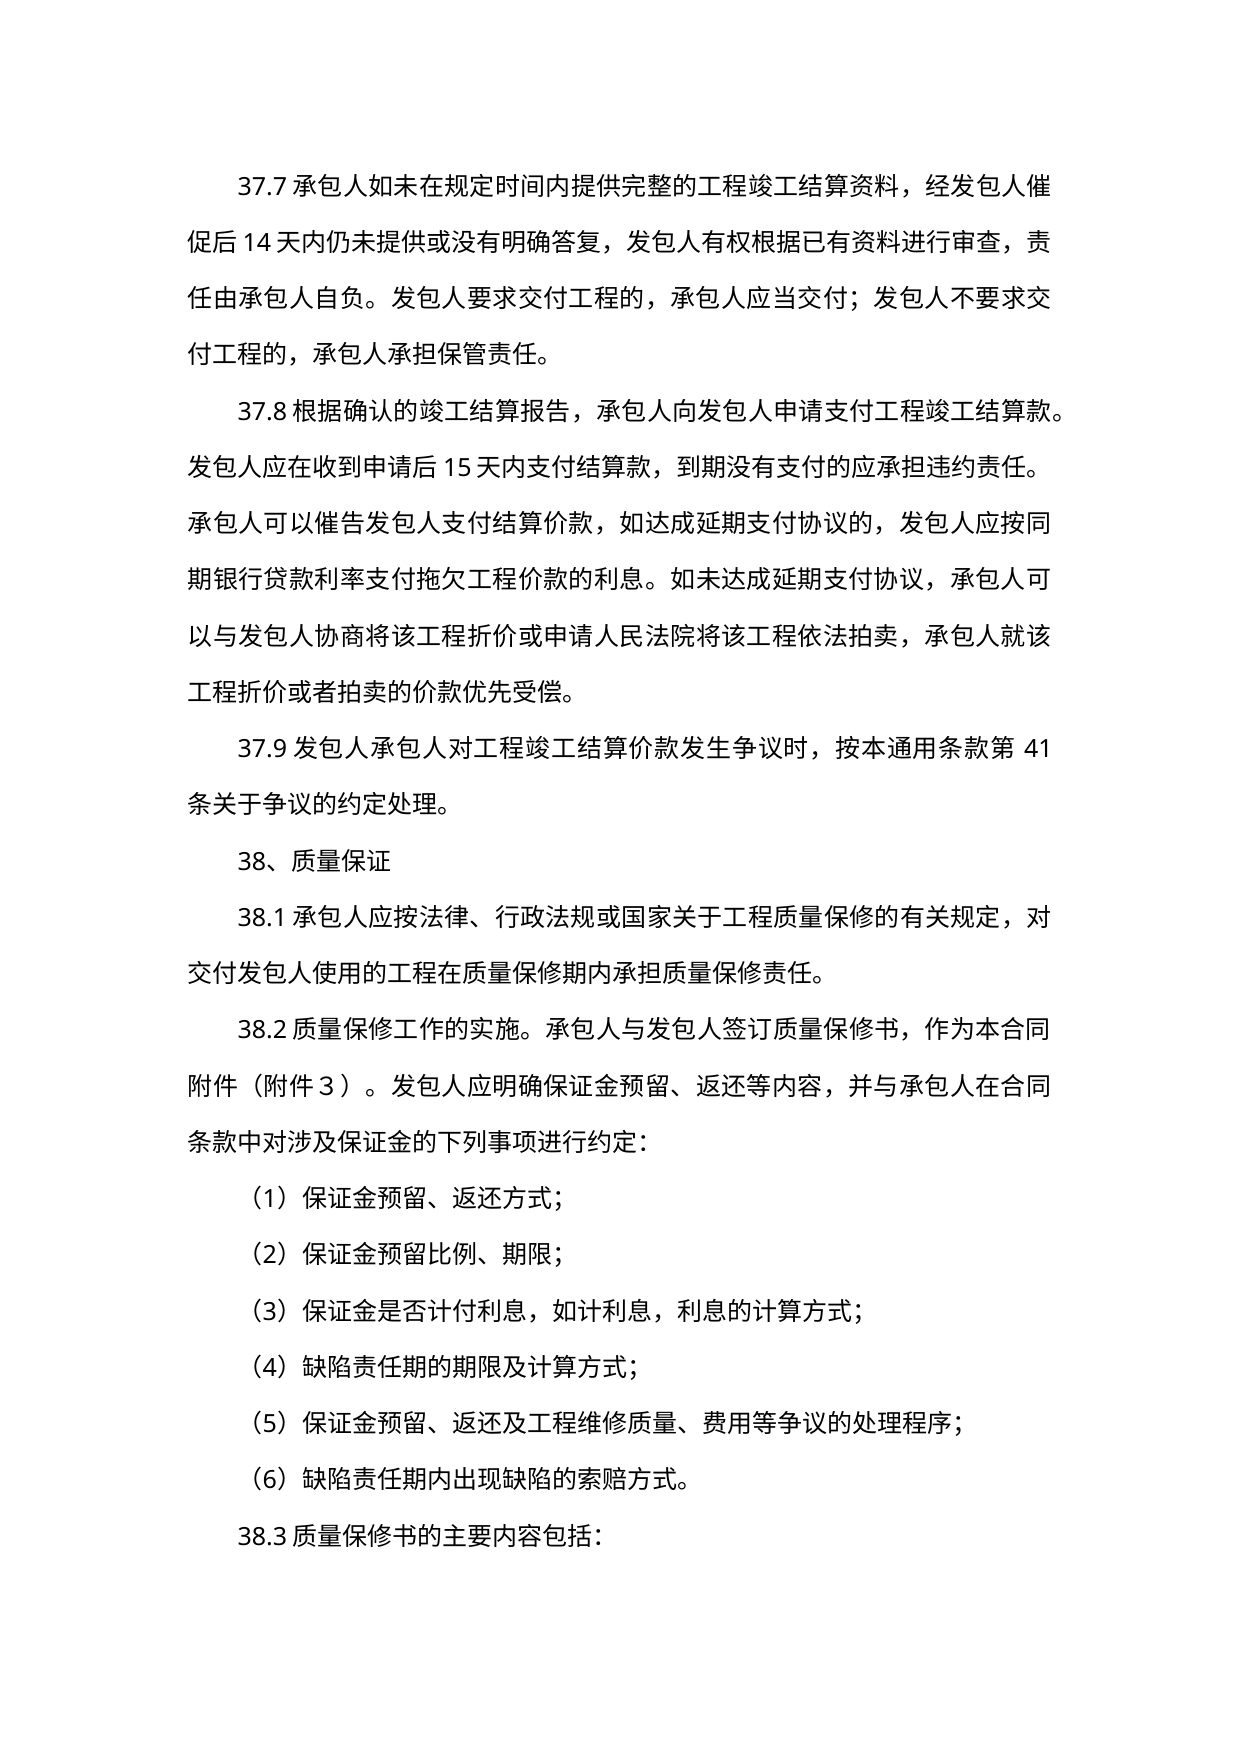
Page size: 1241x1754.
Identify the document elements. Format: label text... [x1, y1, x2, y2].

text 37.9发包人承包人对工程竣工结算价款发生争议时，按本通用条款第41条关于争议的约定处理。 [187, 712, 1053, 825]
text （6）缺陷责任期内出现缺陷的索赔方式。 [187, 1444, 1053, 1500]
text 37.7承包人如未在规定时间内提供完整的工程竣工结算资料，经发包人催促后14天内仍未提供或没有明确答复，发包人有权根据已有资料进行审查，责任由承包人自负。发包人要求交付工程的，承包人应当交付；发包人不要求交付工程的，承包人承担保管责任。 [187, 150, 1053, 375]
text 38.2质量保修工作的实施。承包人与发包人签订质量保修书，作为本合同附件（附件３）。发包人应明确保证金预留、返还等内容，并与承包人在合同条款中对涉及保证金的下列事项进行约定： [187, 994, 1053, 1162]
text （5）保证金预留、返还及工程维修质量、费用等争议的处理程序； [187, 1387, 1053, 1444]
text （3）保证金是否计付利息，如计利息，利息的计算方式； [187, 1275, 1053, 1331]
text 38.3质量保修书的主要内容包括： [187, 1500, 1053, 1556]
text 38.1承包人应按法律、行政法规或国家关于工程质量保修的有关规定，对交付发包人使用的工程在质量保修期内承担质量保修责任。 [187, 881, 1053, 994]
text 37.8根据确认的竣工结算报告，承包人向发包人申请支付工程竣工结算款。发包人应在收到申请后15天内支付结算款，到期没有支付的应承担违约责任。承包人可以催告发包人支付结算价款，如达成延期支付协议的，发包人应按同期银行贷款利率支付拖欠工程价款的利息。如未达成延期支付协议，承包人可以与发包人协商将该工程折价或申请人民法院将该工程依法拍卖，承包人就该工程折价或者拍卖的价款优先受偿。 [187, 375, 1053, 712]
text 38、质量保证 [187, 825, 1053, 881]
text （1）保证金预留、返还方式； [187, 1162, 1053, 1219]
text （4）缺陷责任期的期限及计算方式； [187, 1331, 1053, 1387]
text （2）保证金预留比例、期限； [187, 1219, 1053, 1275]
